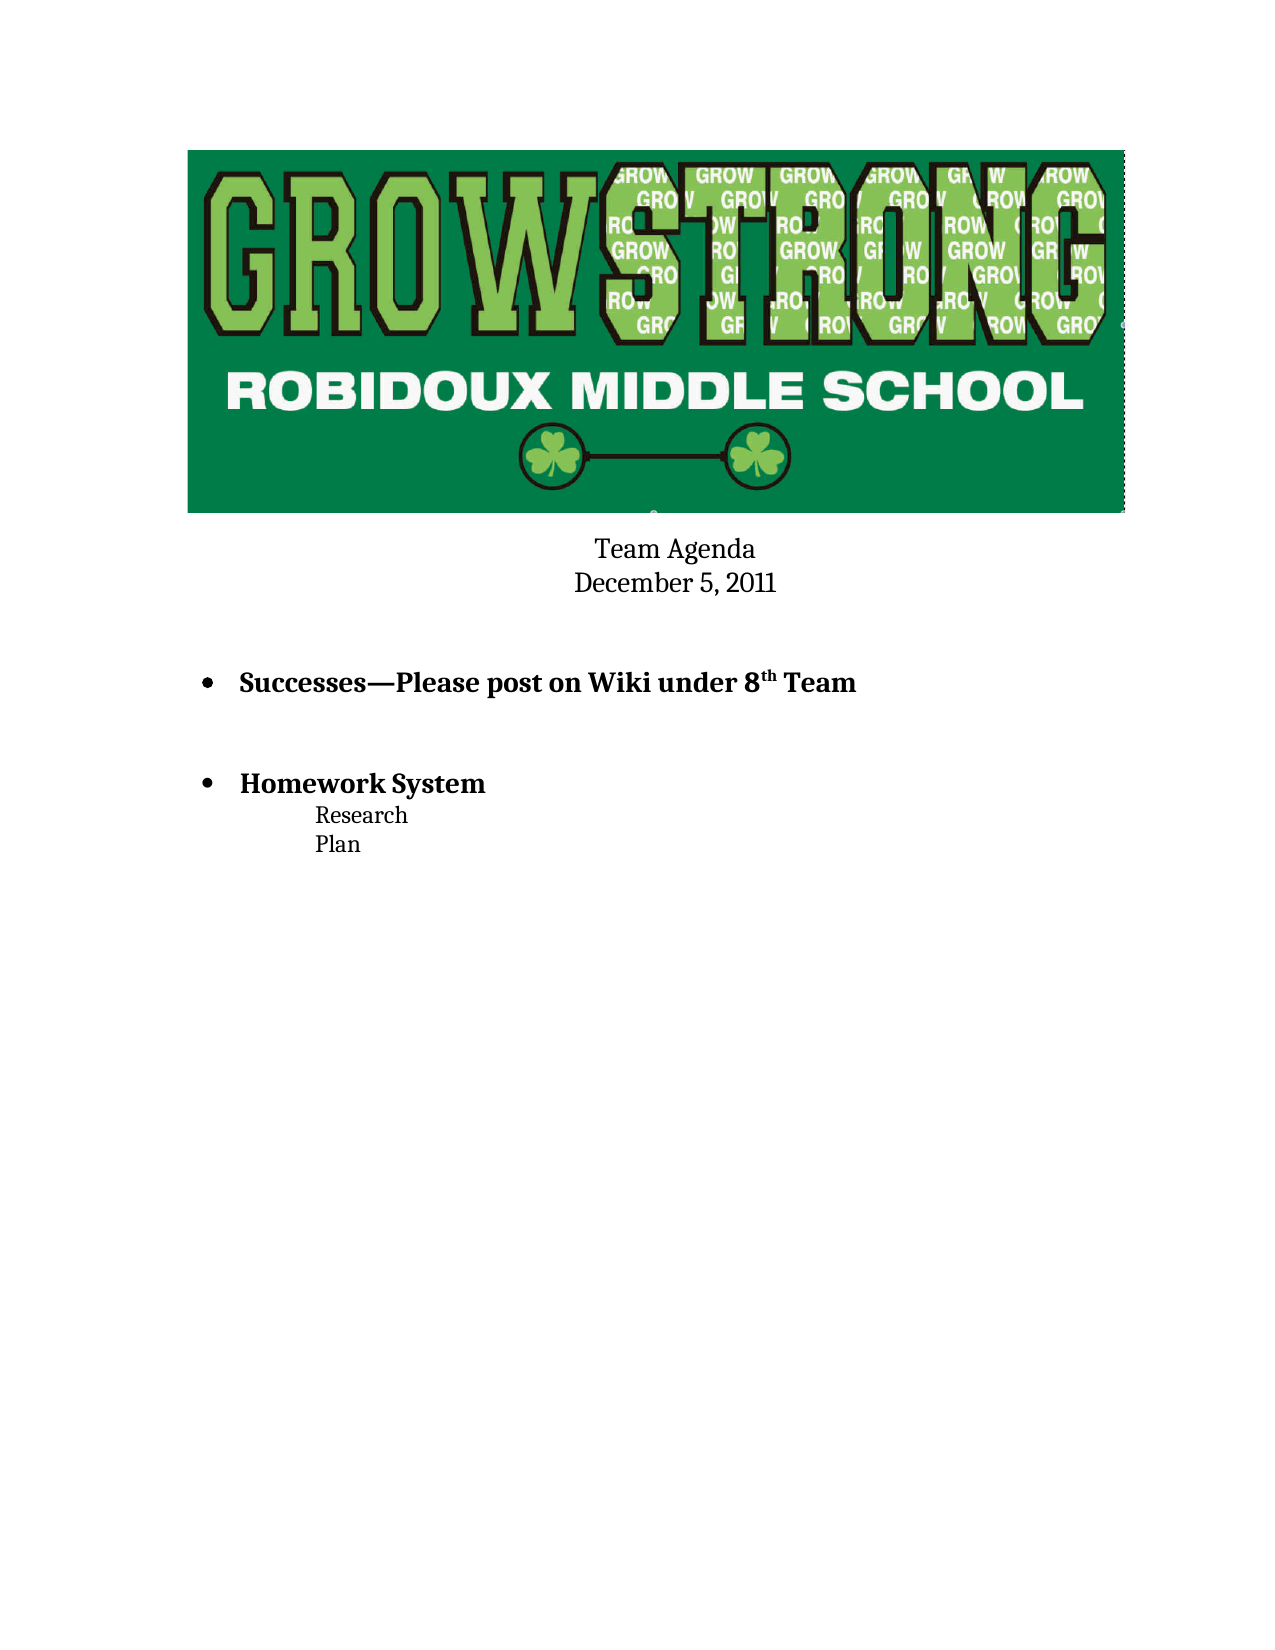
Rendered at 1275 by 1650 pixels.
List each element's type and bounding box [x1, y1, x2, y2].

picture [187, 150, 1125, 513]
